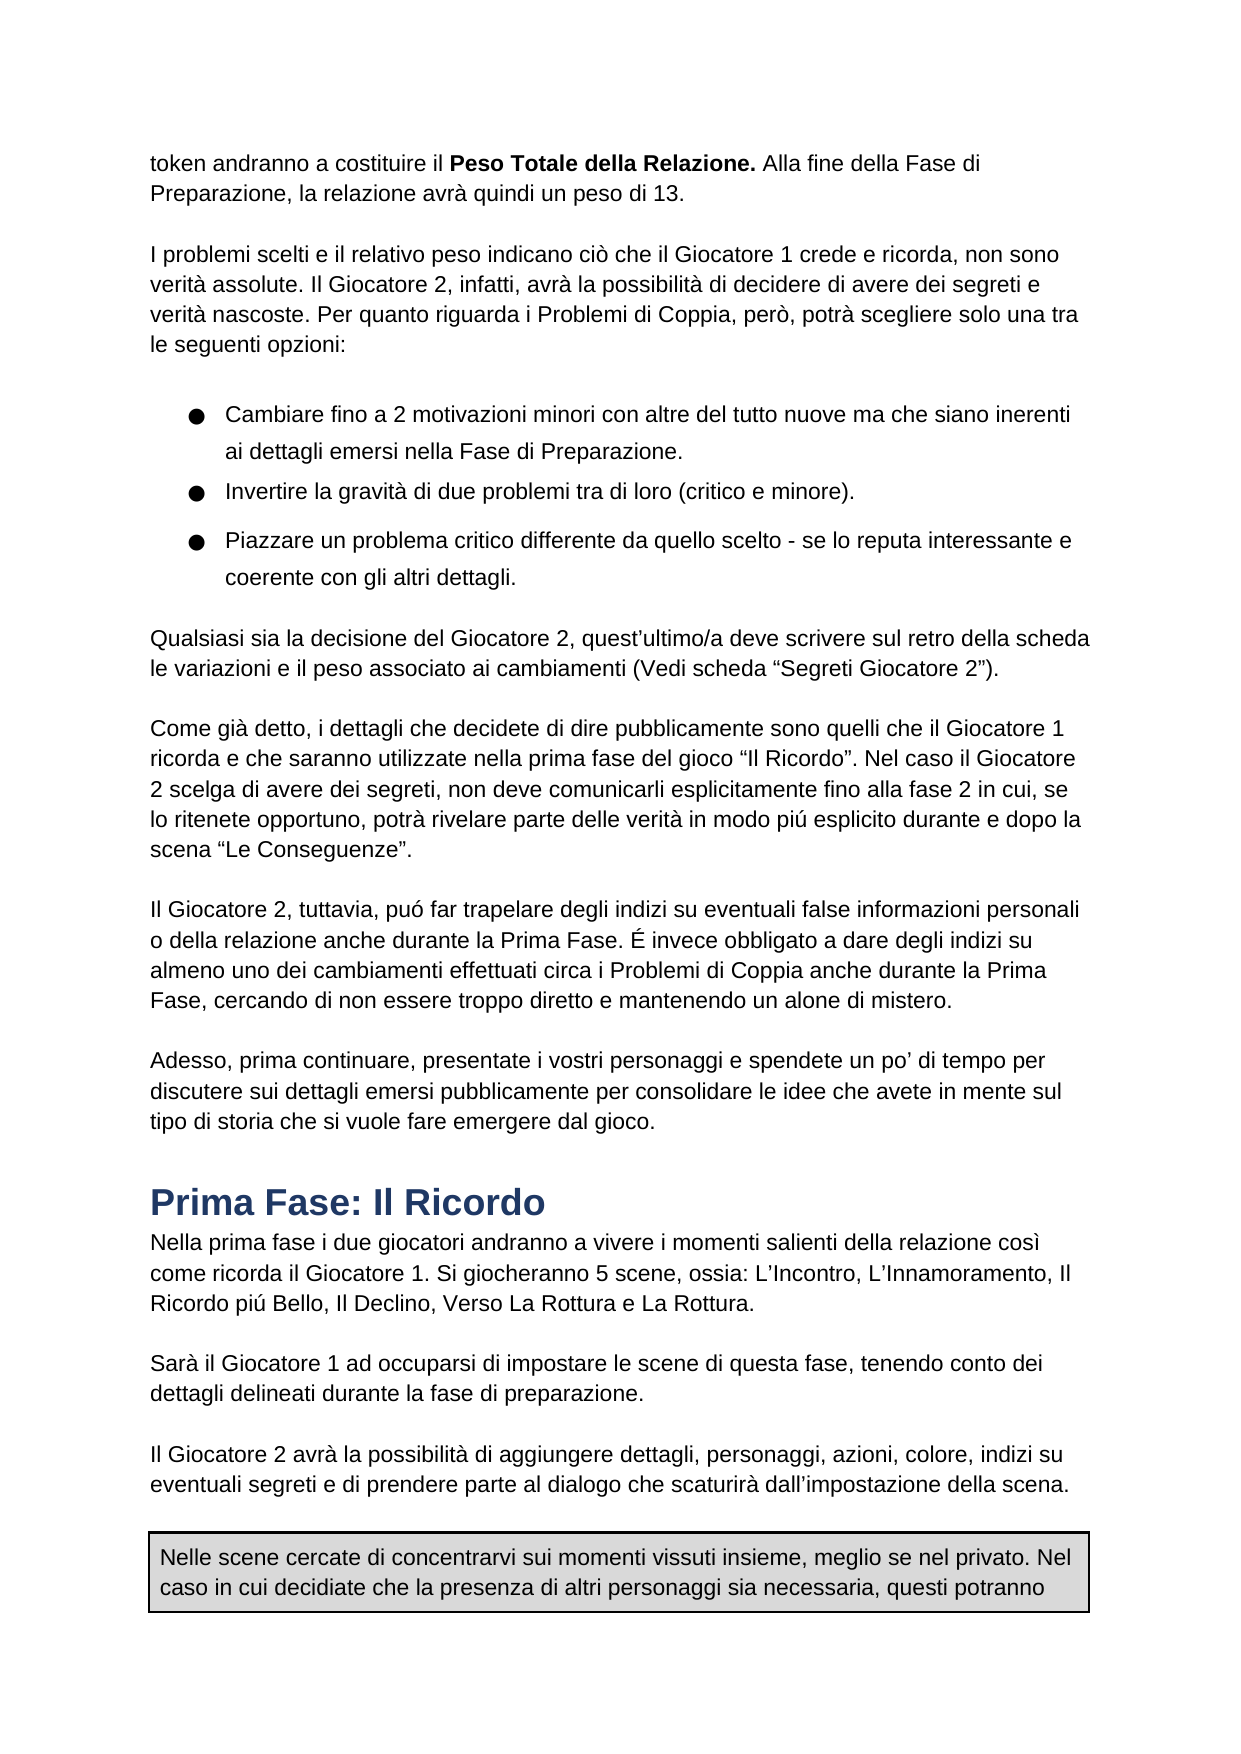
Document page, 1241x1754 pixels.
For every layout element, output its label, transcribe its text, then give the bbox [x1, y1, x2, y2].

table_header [150, 1534, 1088, 1611]
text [150, 150, 1090, 207]
text Sarà il Giocatore 1 ad occuparsi di impostare le scene di questa fase, tenendo conto dei dettagli delineati durante la fase di preparazione. [150, 1350, 1090, 1407]
list Piazzare un problema critico differente da quello scelto - se lo reputa interessante e coerente con gli altri dettagli. [187, 517, 1090, 590]
subtitle Prima Fase: Il Ricordo [150, 1180, 1090, 1223]
text I problemi scelti e il relativo peso indicano ciò che il Giocatore 1 crede e ricorda, non sono verità assolute. Il Giocatore 2, infatti, avrà la possibilità di decidere di avere dei segreti e verità nascoste. Per quanto riguarda i Problemi di Coppia, però, potrà scegliere solo una tra le seguenti opzioni: [150, 241, 1090, 358]
text Il Giocatore 2 avrà la possibilità di aggiungere dettagli, personaggi, azioni, colore, indizi su eventuali segreti e di prendere parte al dialogo che scaturirà dall’impostazione della scena. [150, 1441, 1090, 1497]
list Cambiare fino a 2 motivazioni minori con altre del tutto nuove ma che siano inerenti ai dettagli emersi nella Fase di Preparazione. [187, 392, 1090, 464]
text Nella prima fase i due giocatori andranno a vivere i momenti salienti della relazione così come ricorda il Giocatore 1. Si giocheranno 5 scene, ossia: L’Incontro, L’Innamoramento, Il Ricordo piú Bello, Il Declino, Verso La Rottura e La Rottura. [150, 1229, 1090, 1316]
text Qualsiasi sia la decisione del Giocatore 2, quest’ultimo/a deve scrivere sul retro della scheda le variazioni e il peso associato ai cambiamenti (Vedi scheda “Segreti Giocatore 2”). [150, 624, 1090, 681]
text Il Giocatore 2, tuttavia, puó far trapelare degli indizi su eventuali false informazioni personali o della relazione anche durante la Prima Fase. É invece obbligato a dare degli indizi su almeno uno dei cambiamenti effettuati circa i Problemi di Coppia anche durante la Prima Fase, cercando di non essere troppo diretto e mantenendo un alone di mistero. [150, 896, 1090, 1013]
list Invertire la gravità di due problemi tra di loro (critico e minore). [187, 468, 1090, 511]
text Adesso, prima continuare, presentate i vostri personaggi e spendete un po’ di tempo per discutere sui dettagli emersi pubblicamente per consolidare le idee che avete in mente sul tipo di storia che si vuole fare emergere dal gioco. [150, 1047, 1090, 1134]
text Come già detto, i dettagli che decidete di dire pubblicamente sono quelli che il Giocatore 1 ricorda e che saranno utilizzate nella prima fase del gioco “Il Ricordo”. Nel caso il Giocatore 2 scelga di avere dei segreti, non deve comunicarli esplicitamente fino alla fase 2 in cui, se lo ritenete opportuno, potrà rivelare parte delle verità in modo piú esplicito durante e dopo la scena “Le Conseguenze”. [150, 715, 1090, 862]
